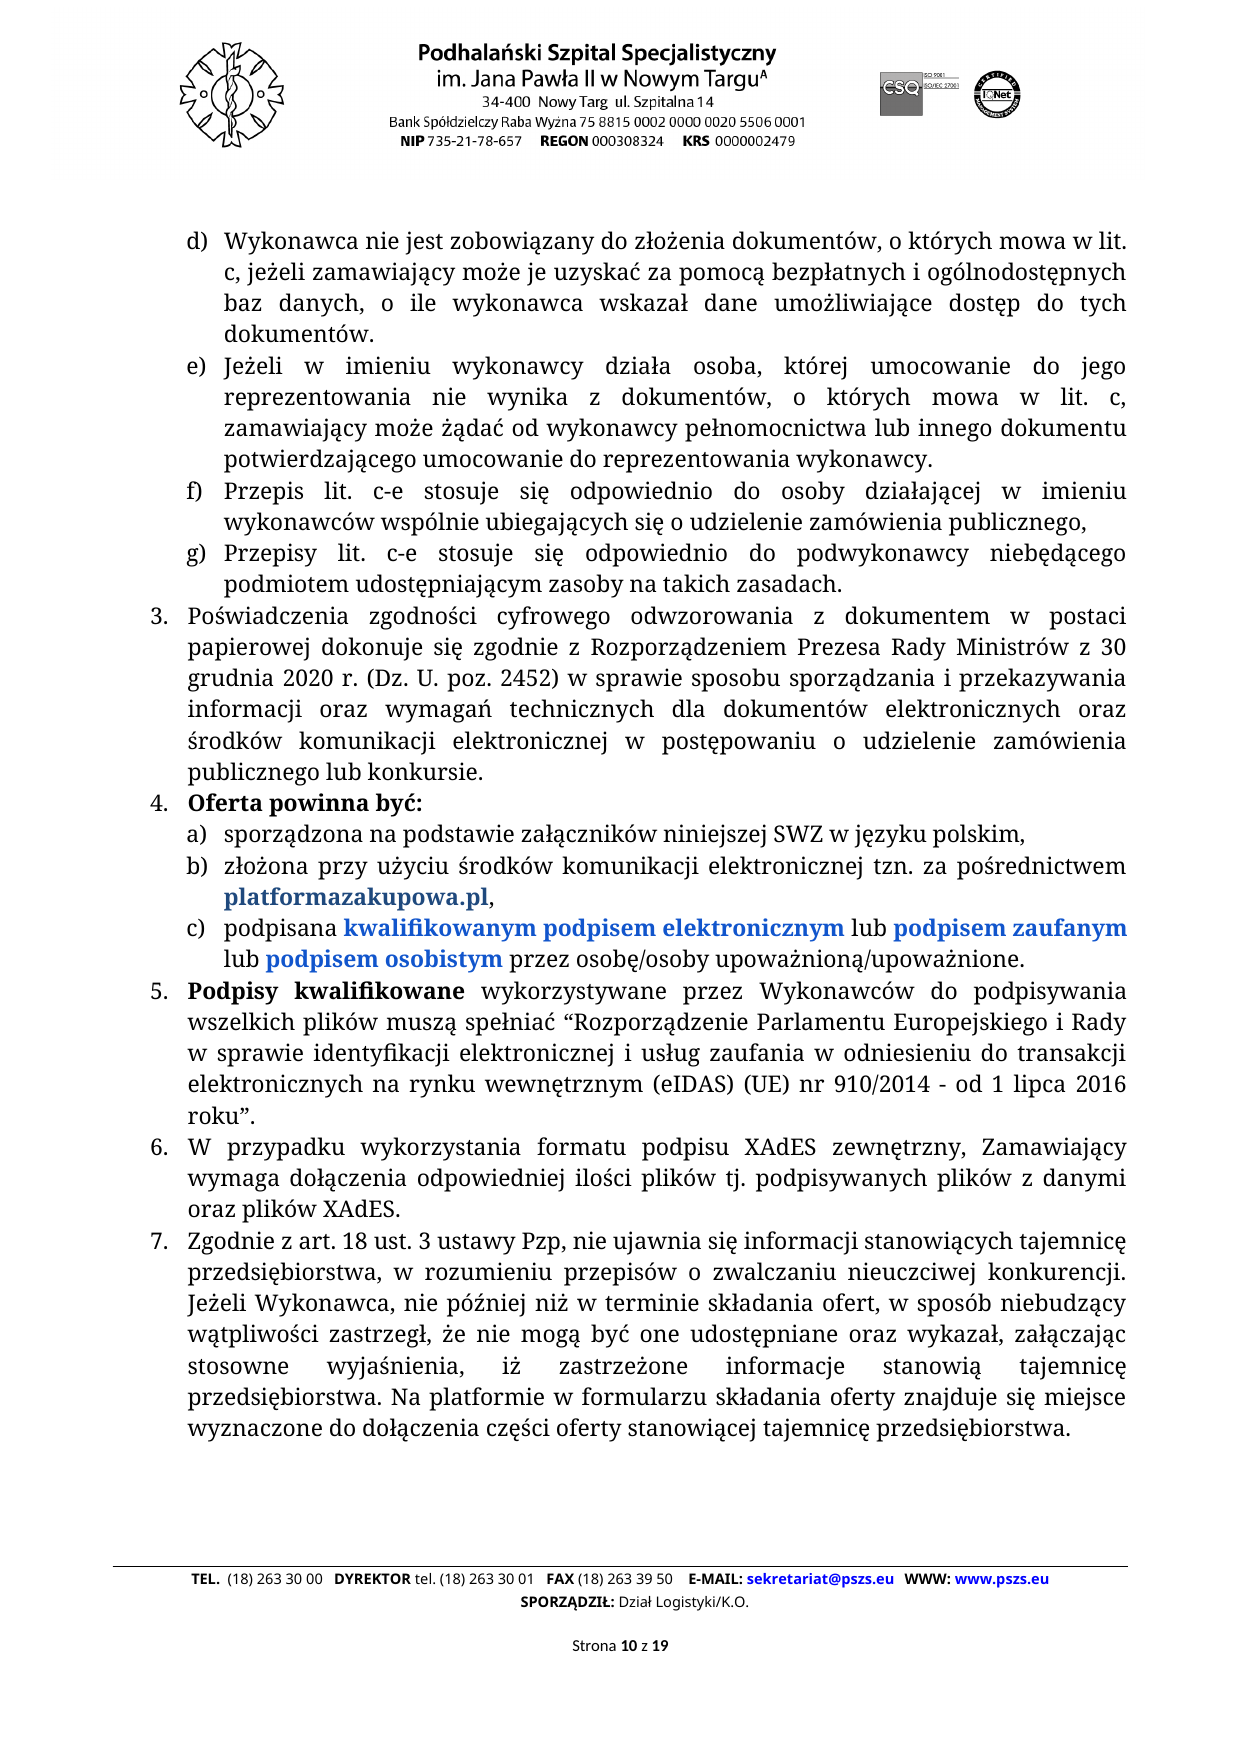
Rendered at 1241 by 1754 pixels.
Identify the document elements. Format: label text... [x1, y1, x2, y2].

list sporządzona na podstawie załączników niniejszej SWZ w języku polskim, [186, 818, 1128, 849]
list Podpisy kwalifikowane wykorzystywane przez Wykonawców do podpisywania wszelkich plików muszą spełniać “Rozporządzenie Parlamentu Europejskiego i Rady w sprawie identyfikacji elektronicznej i usług zaufania w odniesieniu do transakcji elektronicznych na rynku wewnętrznym (eIDAS) (UE) nr 910/2014 - od 1 lipca 2016 roku”. [150, 974, 1128, 1131]
list Wykonawca nie jest zobowiązany do złożenia dokumentów, o których mowa w lit. c, jeżeli zamawiający może je uzyskać za pomocą bezpłatnych i ogólnodostępnych baz danych, o ile wykonawca wskazał dane umożliwiające dostęp do tych dokumentów. [186, 224, 1128, 349]
list Poświadczenia zgodności cyfrowego odwzorowania z dokumentem w postaci papierowej dokonuje się zgodnie z Rozporządzeniem Prezesa Rady Ministrów z 30 grudnia 2020 r. (Dz. U. poz. 2452) w sprawie sposobu sporządzania i przekazywania informacji oraz wymagań technicznych dla dokumentów elektronicznych oraz środków komunikacji elektronicznej w postępowaniu o udzielenie zamówienia publicznego lub konkursie. [150, 599, 1128, 787]
list Przepisy lit. c-e stosuje się odpowiednio do podwykonawcy niebędącego podmiotem udostępniającym zasoby na takich zasadach. [186, 537, 1128, 599]
list Jeżeli w imieniu wykonawcy działa osoba, której umocowanie do jego reprezentowania nie wynika z dokumentów, o których mowa w lit. c, zamawiający może żądać od wykonawcy pełnomocnictwa lub innego dokumentu potwierdzającego umocowanie do reprezentowania wykonawcy. [186, 349, 1128, 474]
list złożona przy użyciu środków komunikacji elektronicznej tzn. za pośrednictwem platformazakupowa.pl, [186, 849, 1128, 912]
list Przepis lit. c-e stosuje się odpowiednio do osoby działającej w imieniu wykonawców wspólnie ubiegających się o udzielenie zamówienia publicznego, [186, 474, 1128, 537]
picture [50, 7, 1145, 180]
list podpisana kwalifikowanym podpisem elektronicznym lub podpisem zaufanym lub podpisem osobistym przez osobę/osoby upoważnioną/upoważnione. [186, 912, 1128, 974]
list W przypadku wykorzystania formatu podpisu XAdES zewnętrzny, Zamawiający wymaga dołączenia odpowiedniej ilości plików tj. podpisywanych plików z danymi oraz plików XAdES. [150, 1131, 1128, 1224]
list Zgodnie z art. 18 ust. 3 ustawy Pzp, nie ujawnia się informacji stanowiących tajemnicę przedsiębiorstwa, w rozumieniu przepisów o zwalczaniu nieuczciwej konkurencji. Jeżeli Wykonawca, nie później niż w terminie składania ofert, w sposób niebudzący wątpliwości zastrzegł, że nie mogą być one udostępniane oraz wykazał, załączając stosowne wyjaśnienia, iż zastrzeżone informacje stanowią tajemnicę przedsiębiorstwa. Na platformie w formularzu składania oferty znajduje się miejsce wyznaczone do dołączenia części oferty stanowiącej tajemnicę przedsiębiorstwa. [150, 1224, 1128, 1443]
list Oferta powinna być: [150, 787, 1128, 818]
